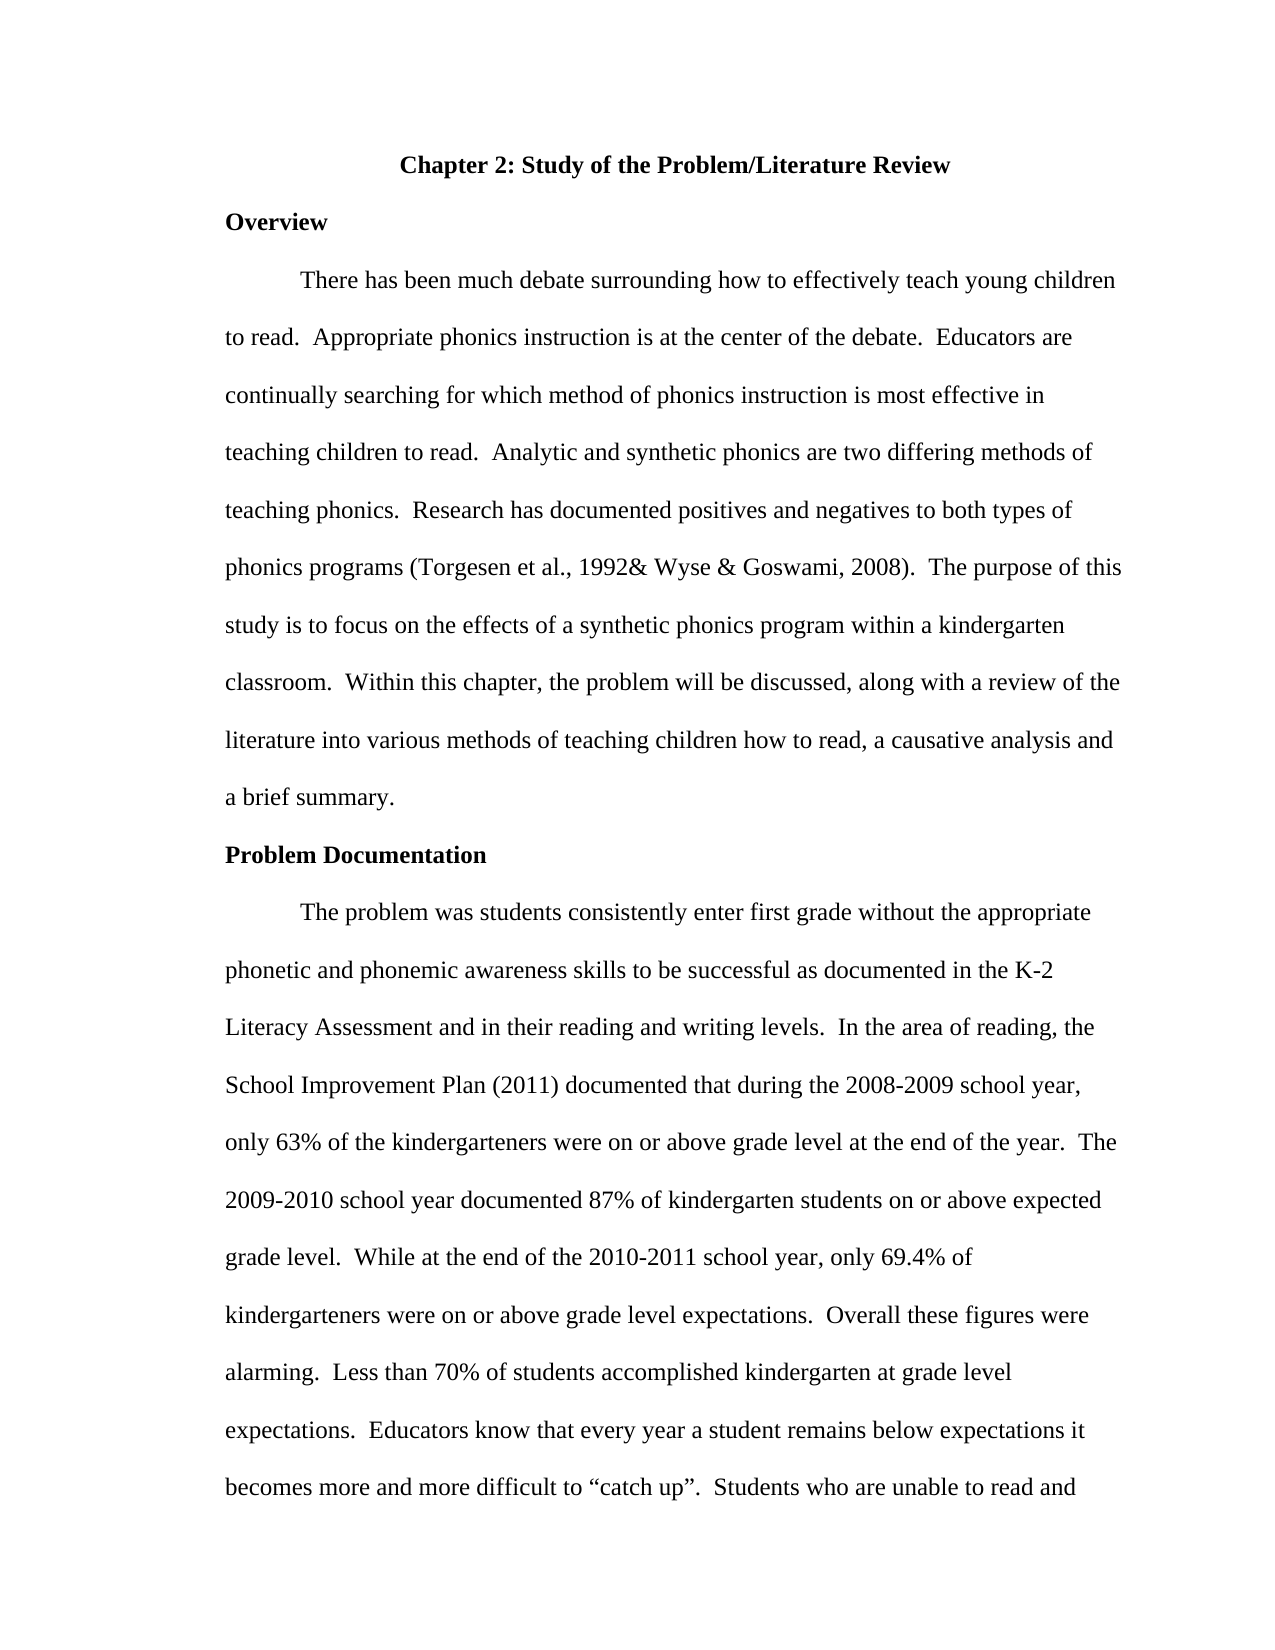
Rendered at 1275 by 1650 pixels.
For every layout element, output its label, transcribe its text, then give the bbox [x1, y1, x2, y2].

text There has been much debate surrounding how to effectively teach young children to read. Appropriate phonics instruction is at the center of the debate. Educators are continually searching for which method of phonics instruction is most effective in teaching children to read. Analytic and synthetic phonics are two differing methods of teaching phonics. Research has documented positives and negatives to both types of phonics programs (Torgesen et al., 1992& Wyse & Goswami, 2008). The purpose of this study is to focus on the effects of a synthetic phonics program within a kindergarten classroom. Within this chapter, the problem will be discussed, along with a review of the literature into various methods of teaching children how to read, a causative analysis and a brief summary. [225, 265, 1125, 811]
text Problem Documentation [225, 840, 1125, 869]
text Chapter 2: Study of the Problem/Literature Review [225, 150, 1125, 179]
text Overview [225, 207, 1125, 236]
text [225, 897, 1125, 1501]
